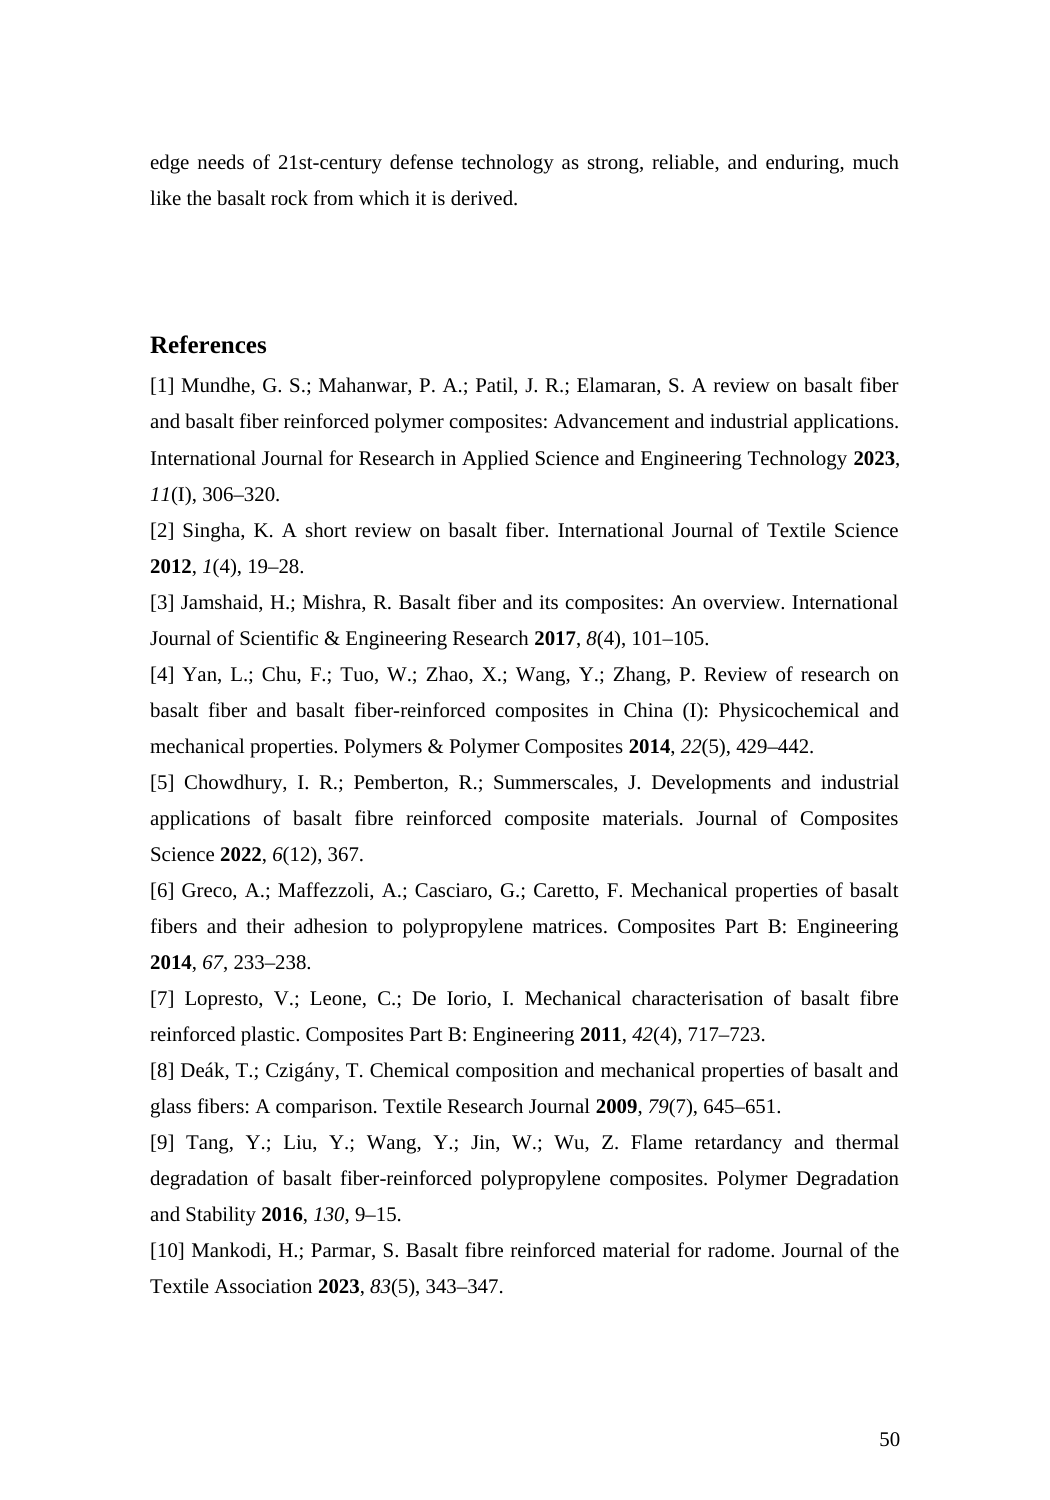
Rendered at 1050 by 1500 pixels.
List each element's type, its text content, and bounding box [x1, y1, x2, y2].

text [6] Greco, A.; Maffezzoli, A.; Casciaro, G.; Caretto, F. Mechanical properties of basalt fibers and their adhesion to polypropylene matrices. Composites Part B: Engineering 2014, 67, 233–238. [150, 878, 900, 974]
text [2] Singha, K. A short review on basalt fiber. International Journal of Textile Science 2012, 1(4), 19–28. [150, 517, 900, 578]
text [3] Jamshaid, H.; Mishra, R. Basalt fiber and its composites: An overview. International Journal of Scientific & Engineering Research 2017, 8(4), 101–105. [150, 589, 900, 650]
text [8] Deák, T.; Czigány, T. Chemical composition and mechanical properties of basalt and glass fibers: A comparison. Textile Research Journal 2009, 79(7), 645–651. [150, 1058, 900, 1118]
text [1] Mundhe, G. S.; Mahanwar, P. A.; Patil, J. R.; Elamaran, S. A review on basalt fiber and basalt fiber reinforced polymer composites: Advancement and industrial applications. International Journal for Research in Applied Science and Engineering Technology 2023, 11(I), 306–320. [150, 373, 900, 506]
text [4] Yan, L.; Chu, F.; Tuo, W.; Zhao, X.; Wang, Y.; Zhang, P. Review of research on basalt fiber and basalt fiber-reinforced composites in China (I): Physicochemical and mechanical properties. Polymers & Polymer Composites 2014, 22(5), 429–442. [150, 662, 900, 758]
text References [150, 330, 900, 359]
text [7] Lopresto, V.; Leone, C.; De Iorio, I. Mechanical characterisation of basalt fibre reinforced plastic. Composites Part B: Engineering 2011, 42(4), 717–723. [150, 986, 900, 1046]
text [5] Chowdhury, I. R.; Pemberton, R.; Summerscales, J. Developments and industrial applications of basalt fibre reinforced composite materials. Journal of Composites Science 2022, 6(12), 367. [150, 770, 900, 866]
text [10] Mankodi, H.; Parmar, S. Basalt fibre reinforced material for radome. Journal of the Textile Association 2023, 83(5), 343–347. [150, 1238, 900, 1298]
text [9] Tang, Y.; Liu, Y.; Wang, Y.; Jin, W.; Wu, Z. Flame retardancy and thermal degradation of basalt fiber-reinforced polypropylene composites. Polymer Degradation and Stability 2016, 130, 9–15. [150, 1130, 900, 1226]
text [150, 150, 900, 210]
